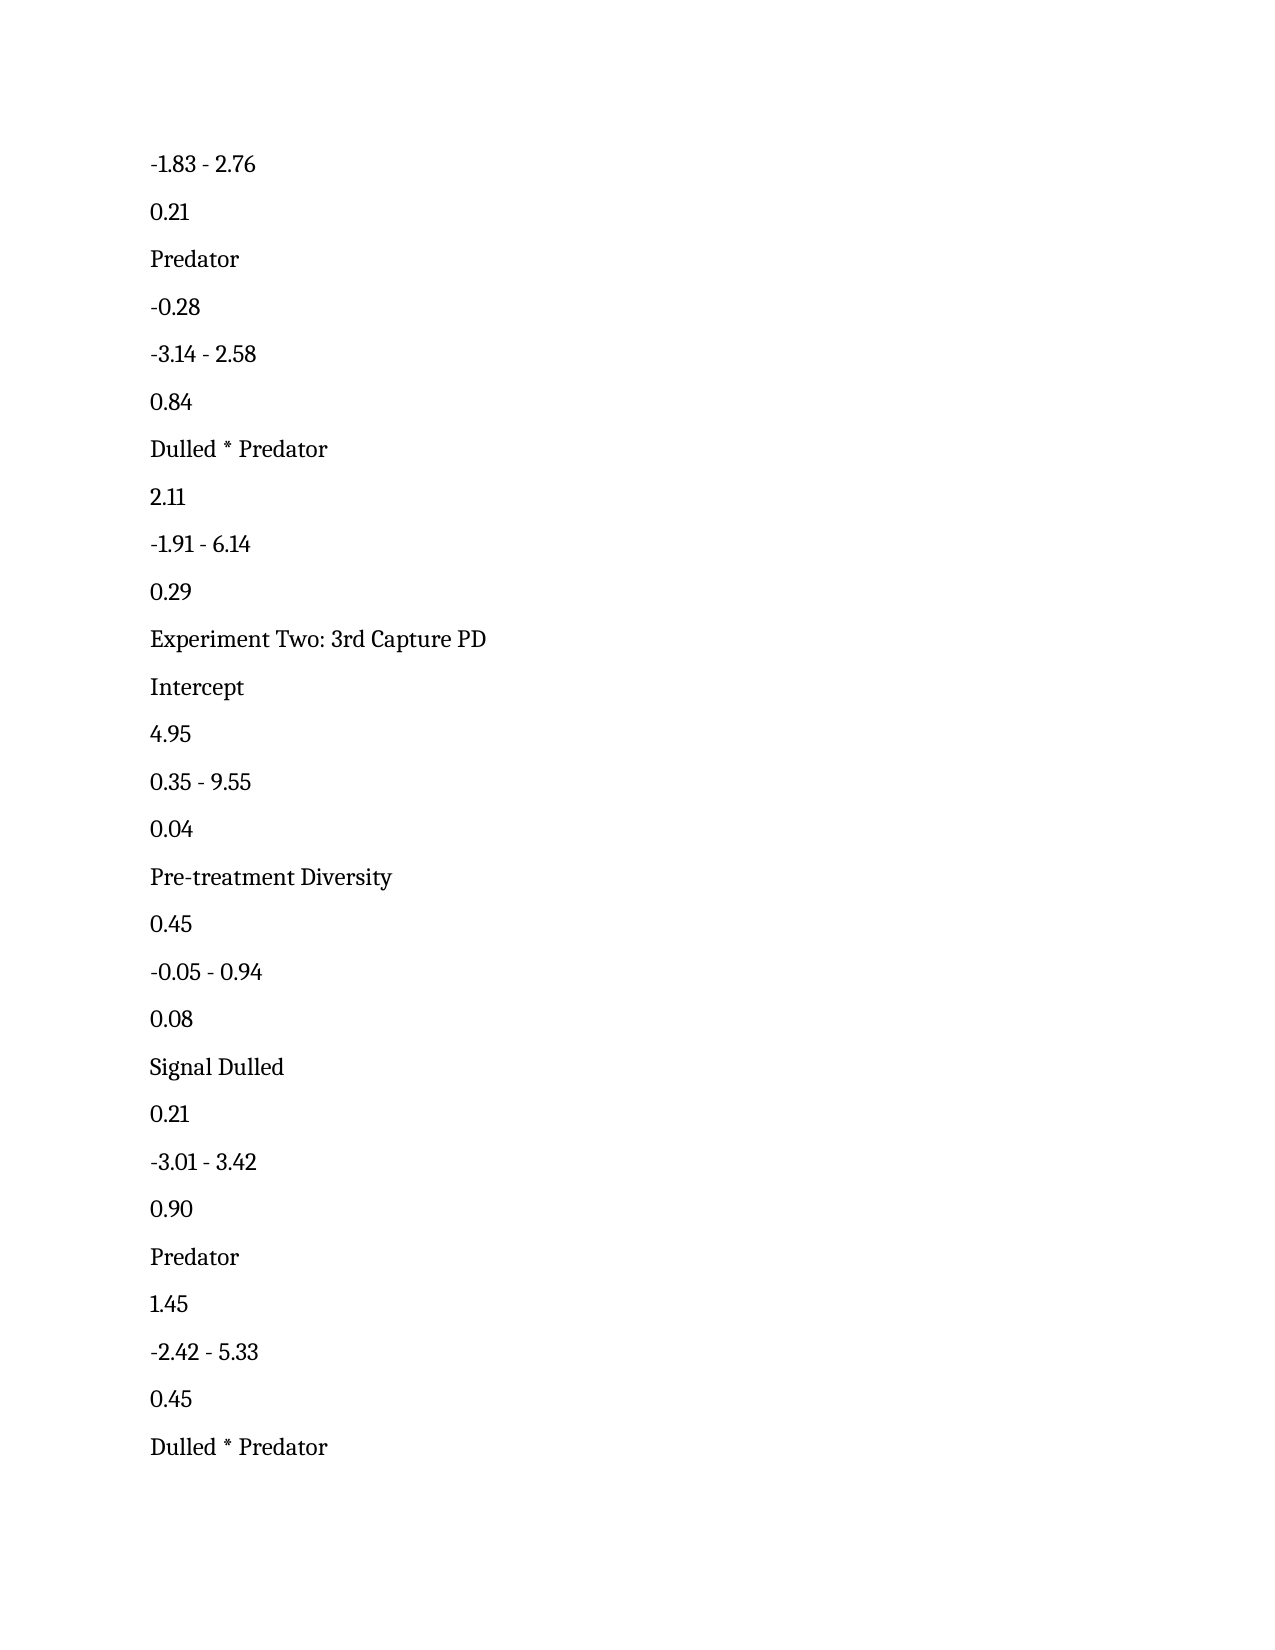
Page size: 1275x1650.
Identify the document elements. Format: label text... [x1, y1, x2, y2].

text Dulled * Predator [150, 435, 1125, 464]
text 1.45 [150, 1290, 1125, 1319]
text 0.90 [150, 1195, 1125, 1224]
text -3.14 - 2.58 [150, 340, 1125, 369]
text 2.11 [150, 482, 1125, 511]
text -2.42 - 5.33 [150, 1337, 1125, 1366]
text 0.21 [150, 1100, 1125, 1129]
text -0.28 [150, 292, 1125, 321]
text Intercept [150, 672, 1125, 701]
text Dulled * Predator [150, 1432, 1125, 1461]
text Signal Dulled [150, 1052, 1125, 1081]
text Predator [150, 1242, 1125, 1271]
text 0.45 [150, 910, 1125, 939]
text -3.01 - 3.42 [150, 1147, 1125, 1176]
text 0.04 [150, 815, 1125, 844]
text -1.91 - 6.14 [150, 530, 1125, 559]
text 0.35 - 9.55 [150, 767, 1125, 796]
text 0.45 [150, 1385, 1125, 1414]
text 0.21 [150, 197, 1125, 226]
text 0.29 [150, 577, 1125, 606]
text Predator [150, 245, 1125, 274]
text 4.95 [150, 720, 1125, 749]
text Pre-treatment Diversity [150, 862, 1125, 891]
text -0.05 - 0.94 [150, 957, 1125, 986]
text 0.84 [150, 387, 1125, 416]
text -1.83 - 2.76 [150, 150, 1125, 179]
text 0.08 [150, 1005, 1125, 1034]
text Experiment Two: 3rd Capture PD [150, 625, 1125, 654]
